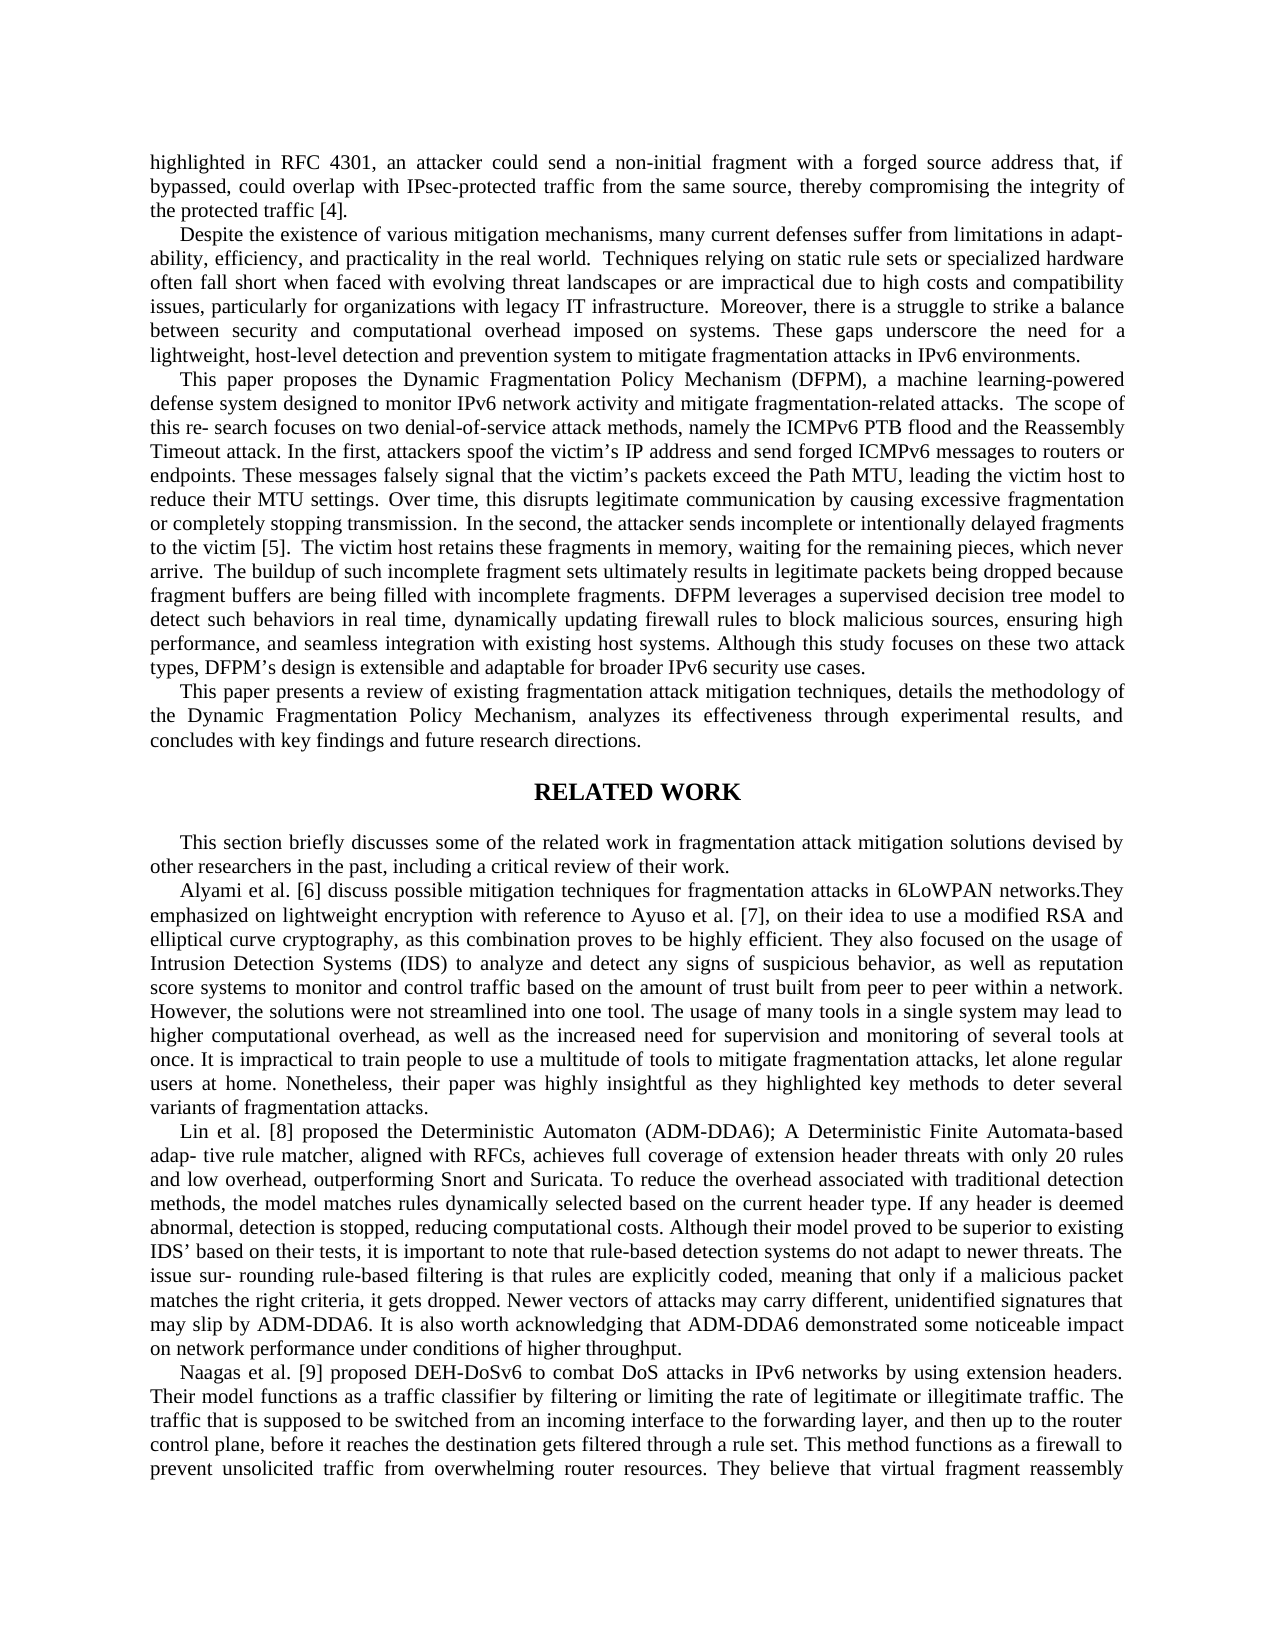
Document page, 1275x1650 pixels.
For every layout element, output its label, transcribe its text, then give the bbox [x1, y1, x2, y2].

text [150, 1360, 1125, 1480]
text This paper presents a review of existing fragmentation attack mitigation techniques, details the methodology of the Dynamic Fragmentation Policy Mechanism, analyzes its effectiveness through experimental results, and concludes with key findings and future research directions. [150, 679, 1125, 752]
subtitle RELATED WORK [150, 777, 1125, 805]
text This section briefly discusses some of the related work in fragmentation attack mitigation solutions devised by other researchers in the past, including a critical review of their work. [150, 830, 1125, 878]
text This paper proposes the Dynamic Fragmentation Policy Mechanism (DFPM), a machine learning-powered defense system designed to monitor IPv6 network activity and mitigate fragmentation-related attacks. The scope of this re- search focuses on two denial-of-service attack methods, namely the ICMPv6 PTB flood and the Reassembly Timeout attack. In the first, attackers spoof the victim’s IP address and send forged ICMPv6 messages to routers or endpoints. These messages falsely signal that the victim’s packets exceed the Path MTU, leading the victim host to reduce their MTU settings. Over time, this disrupts legitimate communication by causing excessive fragmentation or completely stopping transmission. In the second, the attacker sends incomplete or intentionally delayed fragments to the victim [5]. The victim host retains these fragments in memory, waiting for the remaining pieces, which never arrive. The buildup of such incomplete fragment sets ultimately results in legitimate packets being dropped because fragment buffers are being filled with incomplete fragments. DFPM leverages a supervised decision tree model to detect such behaviors in real time, dynamically updating firewall rules to block malicious sources, ensuring high performance, and seamless integration with existing host systems. Although this study focuses on these two attack types, DFPM’s design is extensible and adaptable for broader IPv6 security use cases. [150, 367, 1125, 679]
text Lin et al. [8] proposed the Deterministic Automaton (ADM-DDA6); A Deterministic Finite Automata-based adap- tive rule matcher, aligned with RFCs, achieves full coverage of extension header threats with only 20 rules and low overhead, outperforming Snort and Suricata. To reduce the overhead associated with traditional detection methods, the model matches rules dynamically selected based on the current header type. If any header is deemed abnormal, detection is stopped, reducing computational costs. Although their model proved to be superior to existing IDS’ based on their tests, it is important to note that rule-based detection systems do not adapt to newer threats. The issue sur- rounding rule-based filtering is that rules are explicitly coded, meaning that only if a malicious packet matches the right criteria, it gets dropped. Newer vectors of attacks may carry different, unidentified signatures that may slip by ADM-DDA6. It is also worth acknowledging that ADM-DDA6 demonstrated some noticeable impact on network performance under conditions of higher throughput. [150, 1119, 1125, 1360]
text Despite the existence of various mitigation mechanisms, many current defenses suffer from limitations in adapt- ability, efficiency, and practicality in the real world. Techniques relying on static rule sets or specialized hardware often fall short when faced with evolving threat landscapes or are impractical due to high costs and compatibility issues, particularly for organizations with legacy IT infrastructure. Moreover, there is a struggle to strike a balance between security and computational overhead imposed on systems. These gaps underscore the need for a lightweight, host-level detection and prevention system to mitigate fragmentation attacks in IPv6 environments. [150, 222, 1125, 367]
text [150, 150, 1125, 222]
text Alyami et al. [6] discuss possible mitigation techniques for fragmentation attacks in 6LoWPAN networks.They emphasized on lightweight encryption with reference to Ayuso et al. [7], on their idea to use a modified RSA and elliptical curve cryptography, as this combination proves to be highly efficient. They also focused on the usage of Intrusion Detection Systems (IDS) to analyze and detect any signs of suspicious behavior, as well as reputation score systems to monitor and control traffic based on the amount of trust built from peer to peer within a network. However, the solutions were not streamlined into one tool. The usage of many tools in a single system may lead to higher computational overhead, as well as the increased need for supervision and monitoring of several tools at once. It is impractical to train people to use a multitude of tools to mitigate fragmentation attacks, let alone regular users at home. Nonetheless, their paper was highly insightful as they highlighted key methods to deter several variants of fragmentation attacks. [150, 878, 1125, 1119]
